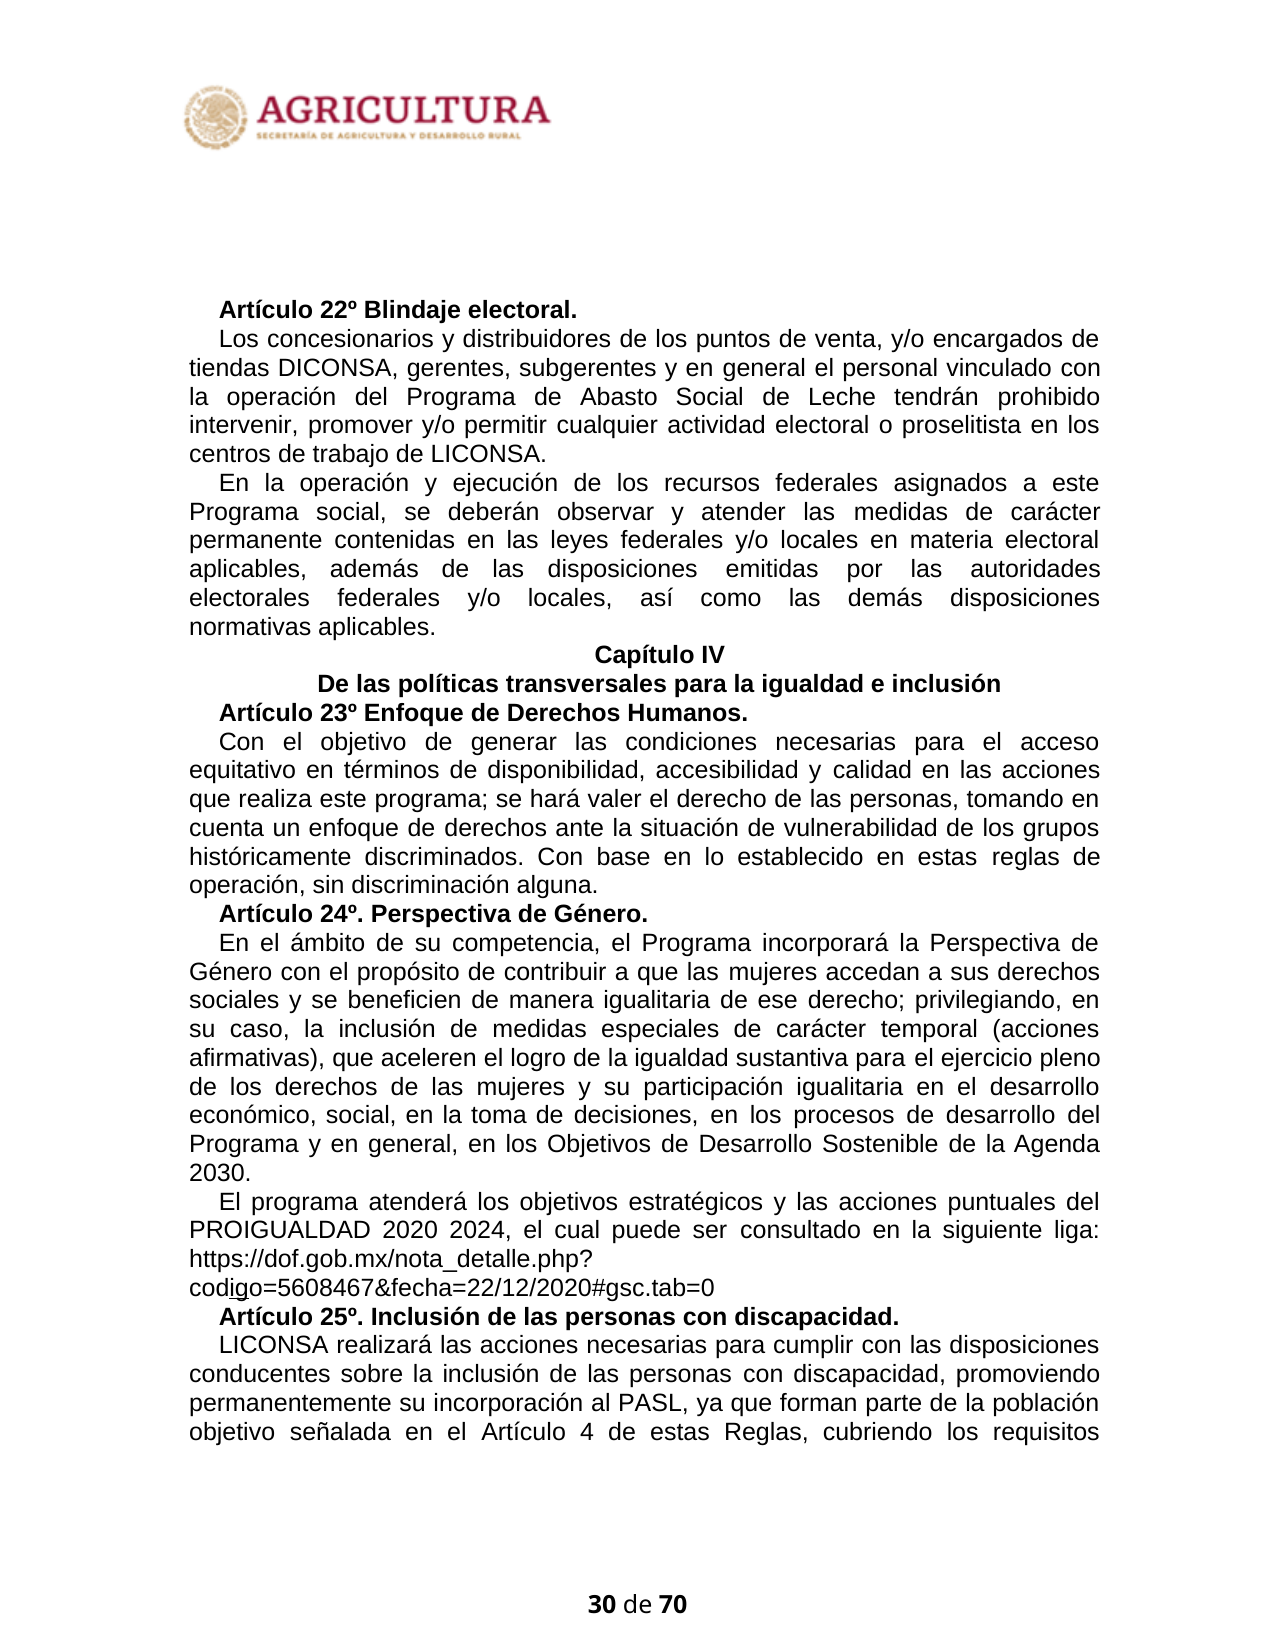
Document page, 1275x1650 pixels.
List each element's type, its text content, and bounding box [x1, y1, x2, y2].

subtitle Artículo 24º. Perspectiva de Género. [189, 899, 1101, 928]
text En la operación y ejecución de los recursos federales asignados a este Programa social, se deberán observar y atender las medidas de carácter permanente contenidas en las leyes federales y/o locales en materia electoral aplicables, además de las disposiciones emitidas por las autoridades electorales federales y/o locales, así como las demás disposiciones normativas aplicables. [189, 468, 1101, 640]
subtitle De las políticas transversales para la igualdad e inclusión [189, 669, 1101, 698]
subtitle Artículo 22º Blindaje electoral. [189, 295, 1101, 324]
text El programa atenderá los objetivos estratégicos y las acciones puntuales del PROIGUALDAD 2020 2024, el cual puede ser consultado en la siguiente liga: https://dof.gob.mx/nota_detalle.php?codigo=5608467&fecha=22/12/2020#gsc.tab=0 [189, 1187, 1101, 1302]
text Con el objetivo de generar las condiciones necesarias para el acceso equitativo en términos de disponibilidad, accesibilidad y calidad en las acciones que realiza este programa; se hará valer el derecho de las personas, tomando en cuenta un enfoque de derechos ante la situación de vulnerabilidad de los grupos históricamente discriminados. Con base en lo establecido en estas reglas de operación, sin discriminación alguna. [189, 727, 1101, 899]
subtitle Capítulo IV [189, 640, 1101, 669]
text En el ámbito de su competencia, el Programa incorporará la Perspectiva de Género con el propósito de contribuir a que las mujeres accedan a sus derechos sociales y se beneficien de manera igualitaria de ese derecho; privilegiando, en su caso, la inclusión de medidas especiales de carácter temporal (acciones afirmativas), que aceleren el logro de la igualdad sustantiva para el ejercicio pleno de los derechos de las mujeres y su participación igualitaria en el desarrollo económico, social, en la toma de decisiones, en los procesos de desarrollo del Programa y en general, en los Objetivos de Desarrollo Sostenible de la Agenda 2030. [189, 928, 1101, 1187]
subtitle Artículo 23º Enfoque de Derechos Humanos. [189, 698, 1101, 727]
text Los concesionarios y distribuidores de los puntos de venta, y/o encargados de tiendas DICONSA, gerentes, subgerentes y en general el personal vinculado con la operación del Programa de Abasto Social de Leche tendrán prohibido intervenir, promover y/o permitir cualquier actividad electoral o proselitista en los centros de trabajo de LICONSA. [189, 324, 1101, 468]
subtitle Artículo 25º. Inclusión de las personas con discapacidad. [189, 1302, 1101, 1330]
picture [177, 62, 561, 159]
